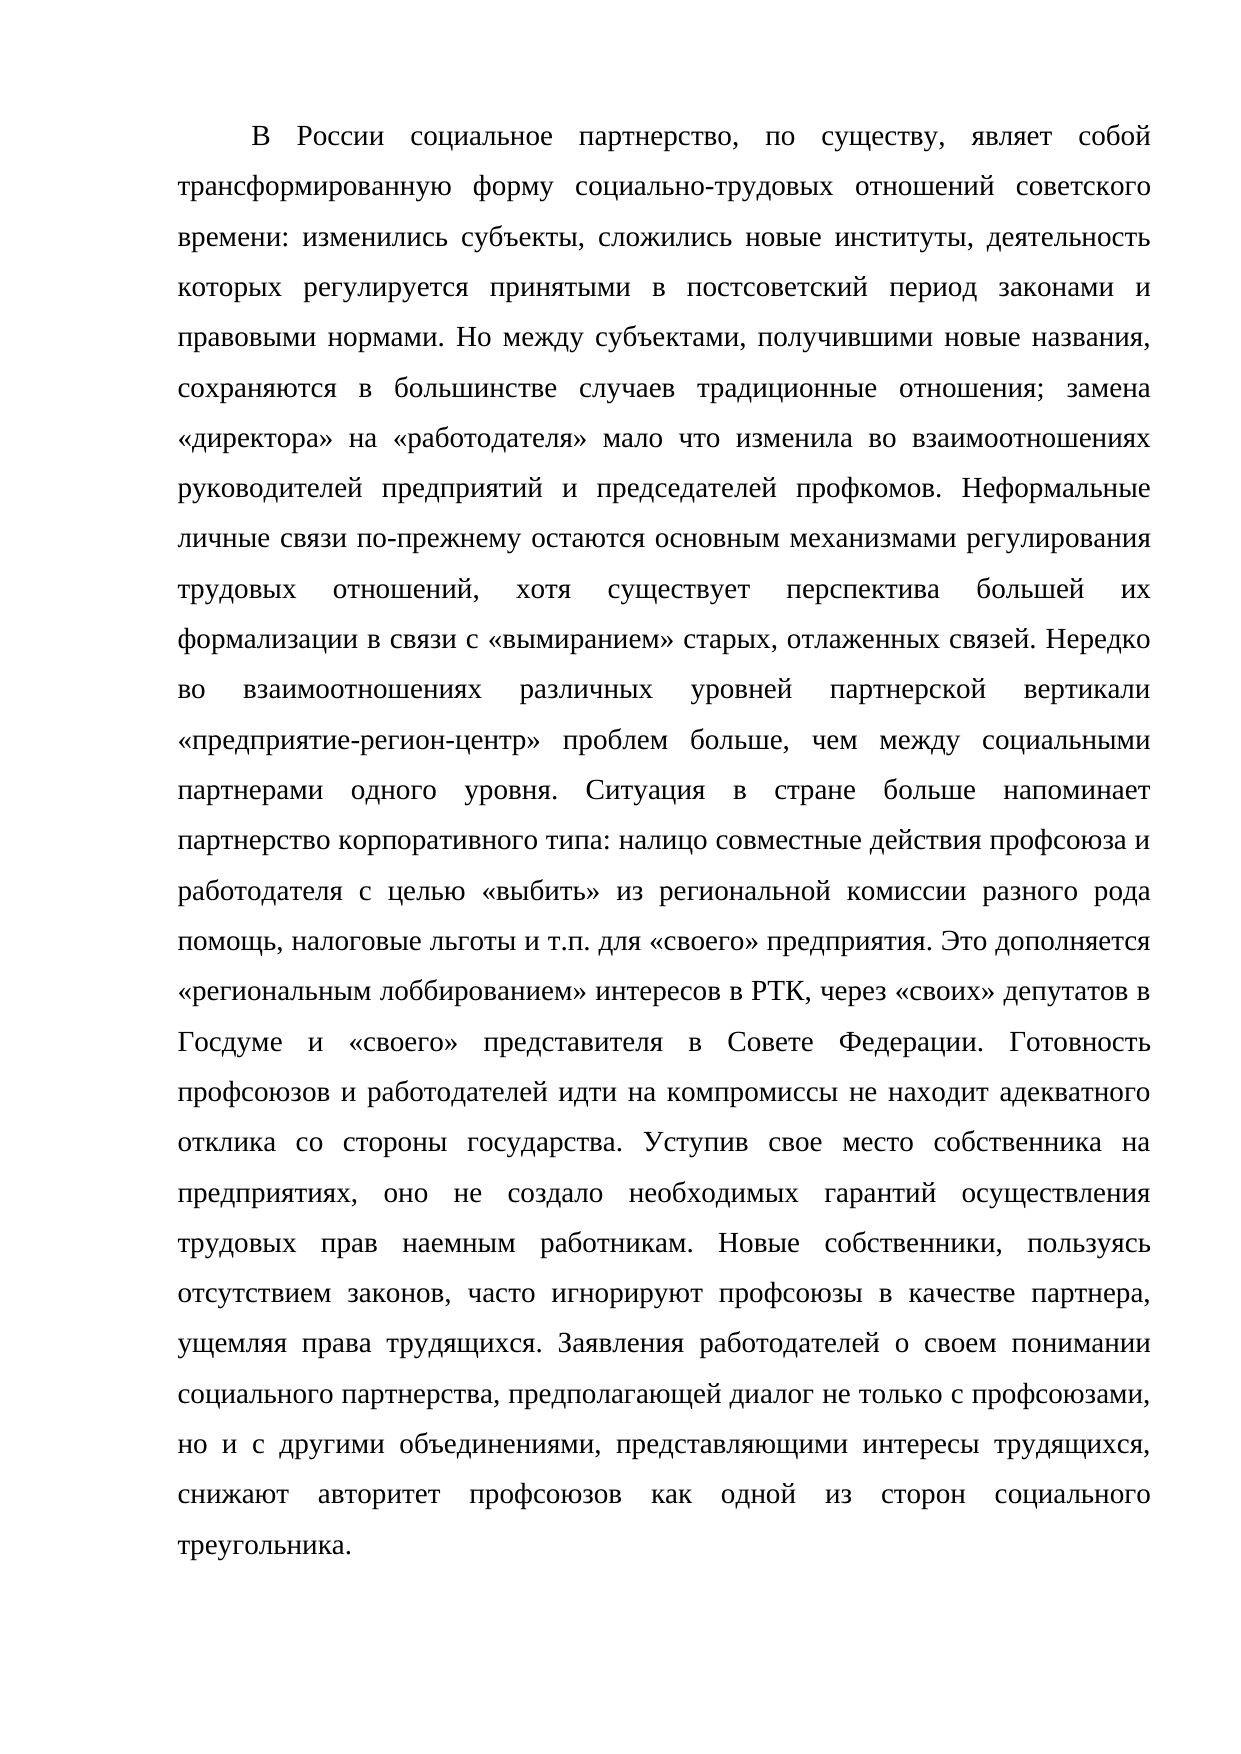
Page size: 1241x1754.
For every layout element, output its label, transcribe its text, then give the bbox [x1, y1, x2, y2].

text В России социальное партнерство, по существу, являет собой трансформированную форму социально-трудовых отношений советского времени: изменились субъекты, сложились новые институты, деятельность которых регулируется принятыми в постсоветский период законами и правовыми нормами. Но между субъектами, получившими новые названия, сохраняются в большинстве случаев традиционные отношения; замена «директора» на «работодателя» мало что изменила во взаимоотношениях руководителей предприятий и председателей профкомов. Неформальные личные связи по-прежнему остаются основным механизмами регулирования трудовых отношений, хотя существует перспектива большей их формализации в связи с «вымиранием» старых, отлаженных связей. Нередко во взаимоотношениях различных уровней партнерской вертикали «предприятие-регион-центр» проблем больше, чем между социальными партнерами одного уровня. Ситуация в стране больше напоминает партнерство корпоративного типа: налицо совместные действия профсоюза и работодателя с целью «выбить» из региональной комиссии разного рода помощь, налоговые льготы и т.п. для «своего» предприятия. Это дополняется «региональным лоббированием» интересов в РТК, через «своих» депутатов в Госдуме и «своего» представителя в Совете Федерации. Готовность профсоюзов и работодателей идти на компромиссы не находит адекватного отклика со стороны государства. Уступив свое место собственника на предприятиях, оно не создало необходимых гарантий осуществления трудовых прав наемным работникам. Новые собственники, пользуясь отсутствием законов, часто игнорируют профсоюзы в качестве партнера, ущемляя права трудящихся. Заявления работодателей о своем понимании социального партнерства, предполагающей диалог не только с профсоюзами, но и с другими объединениями, представляющими интересы трудящихся, снижают авторитет профсоюзов как одной из сторон социального треугольника. [177, 118, 1152, 1560]
